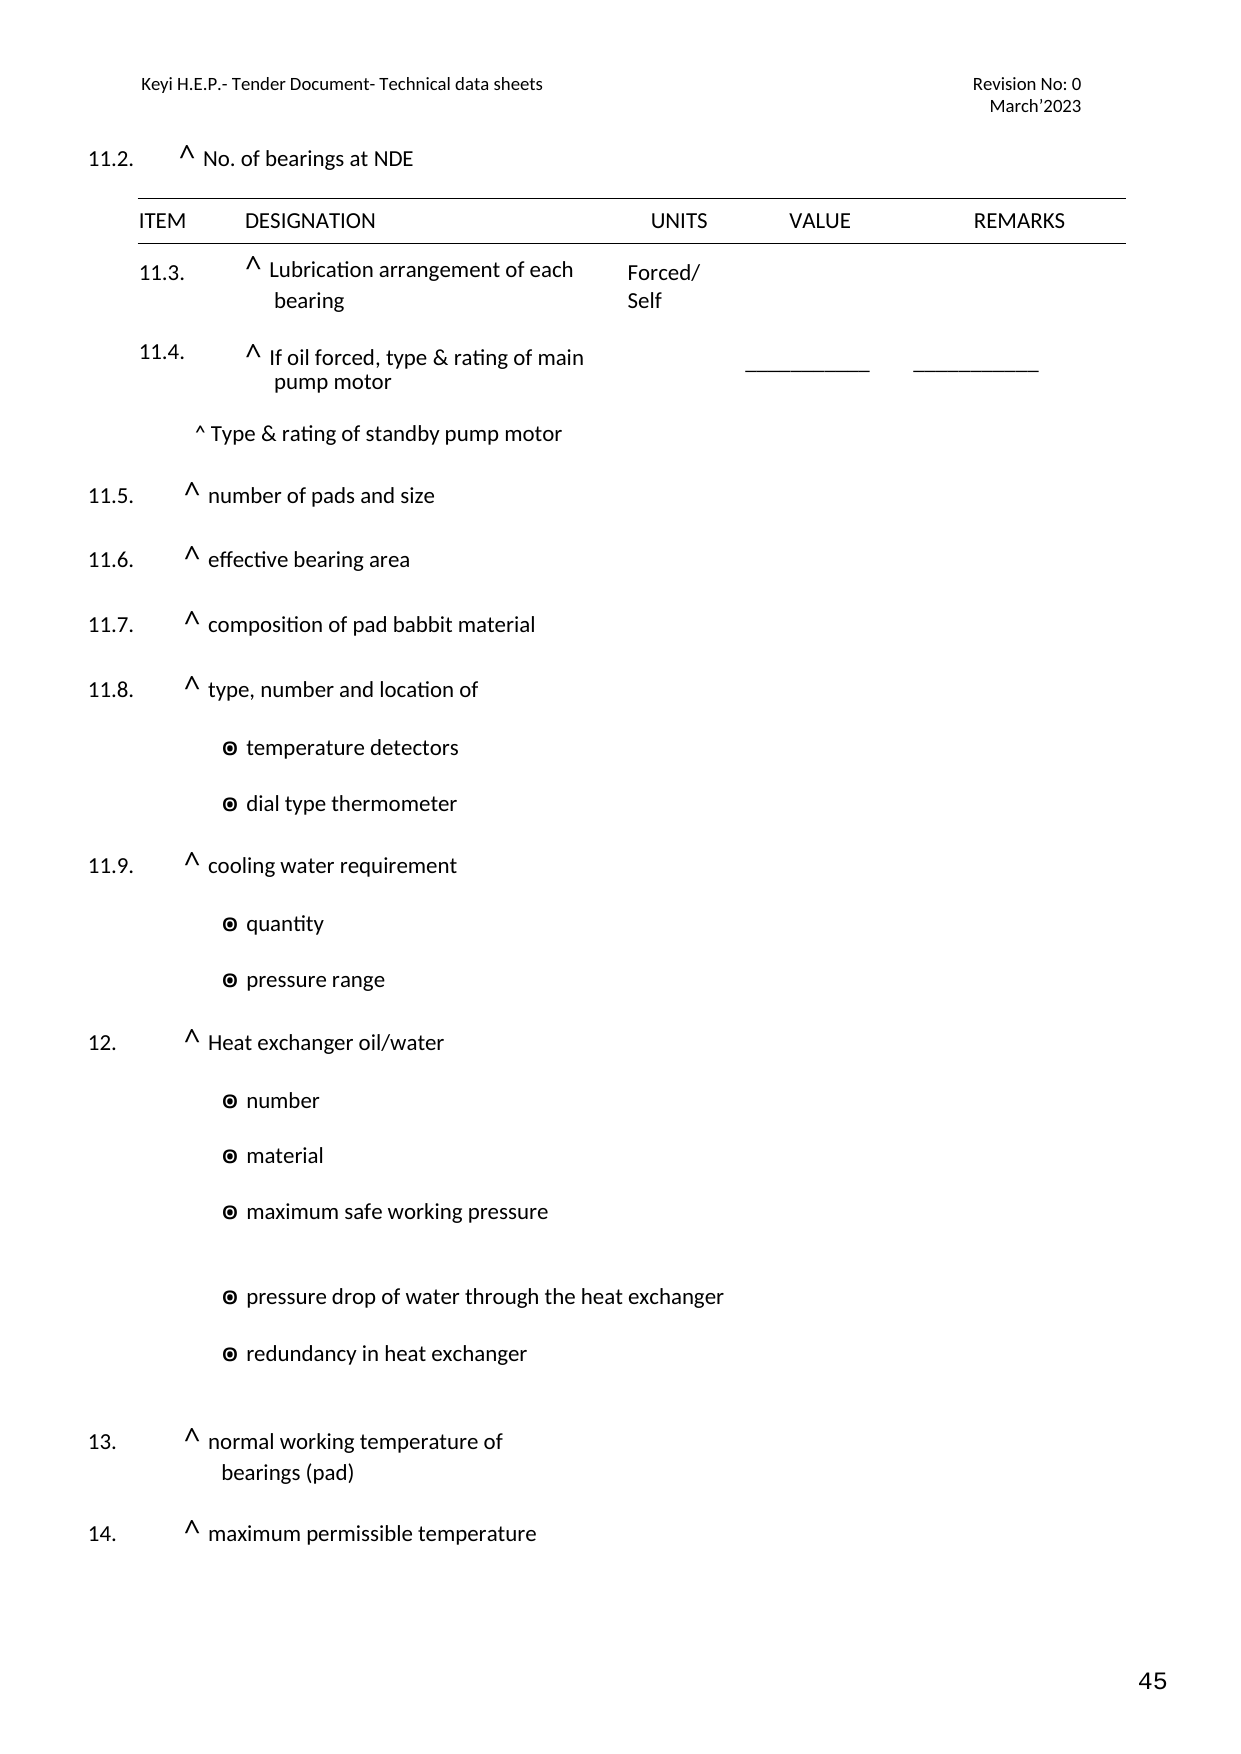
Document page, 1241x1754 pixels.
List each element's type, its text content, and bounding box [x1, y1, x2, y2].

list ^ type, number and location of [88, 666, 1176, 706]
list ^ effective bearing area [88, 537, 1176, 576]
text ๏ temperature detectors [221, 731, 1176, 762]
text ๏ material [221, 1139, 1176, 1170]
list ^ normal working temperature of [88, 1418, 1176, 1458]
text ๏ redundancy in heat exchanger [221, 1337, 1176, 1368]
text bearings (pad) [221, 1458, 1176, 1486]
text ๏ number [221, 1083, 1176, 1114]
text ๏ quantity [221, 907, 1176, 938]
text ๏ pressure range [221, 963, 1176, 994]
list ^ maximum permissible temperature [88, 1511, 1176, 1550]
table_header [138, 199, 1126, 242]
text ๏ pressure drop of water through the heat exchanger [221, 1276, 1176, 1312]
list ^ No. of bearings at NDE [88, 135, 1176, 174]
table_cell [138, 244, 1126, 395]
list ^ Heat exchanger oil/water [88, 1019, 1176, 1058]
list ^ number of pads and size [88, 472, 1176, 512]
text ๏ dial type thermometer [221, 787, 1176, 817]
text ๏ maximum safe working pressure [221, 1195, 1176, 1226]
list ^ composition of pad babbit material [88, 601, 1176, 641]
text ^ Type & rating of standby pump motor [194, 420, 1176, 447]
list ^ cooling water requirement [88, 842, 1176, 882]
